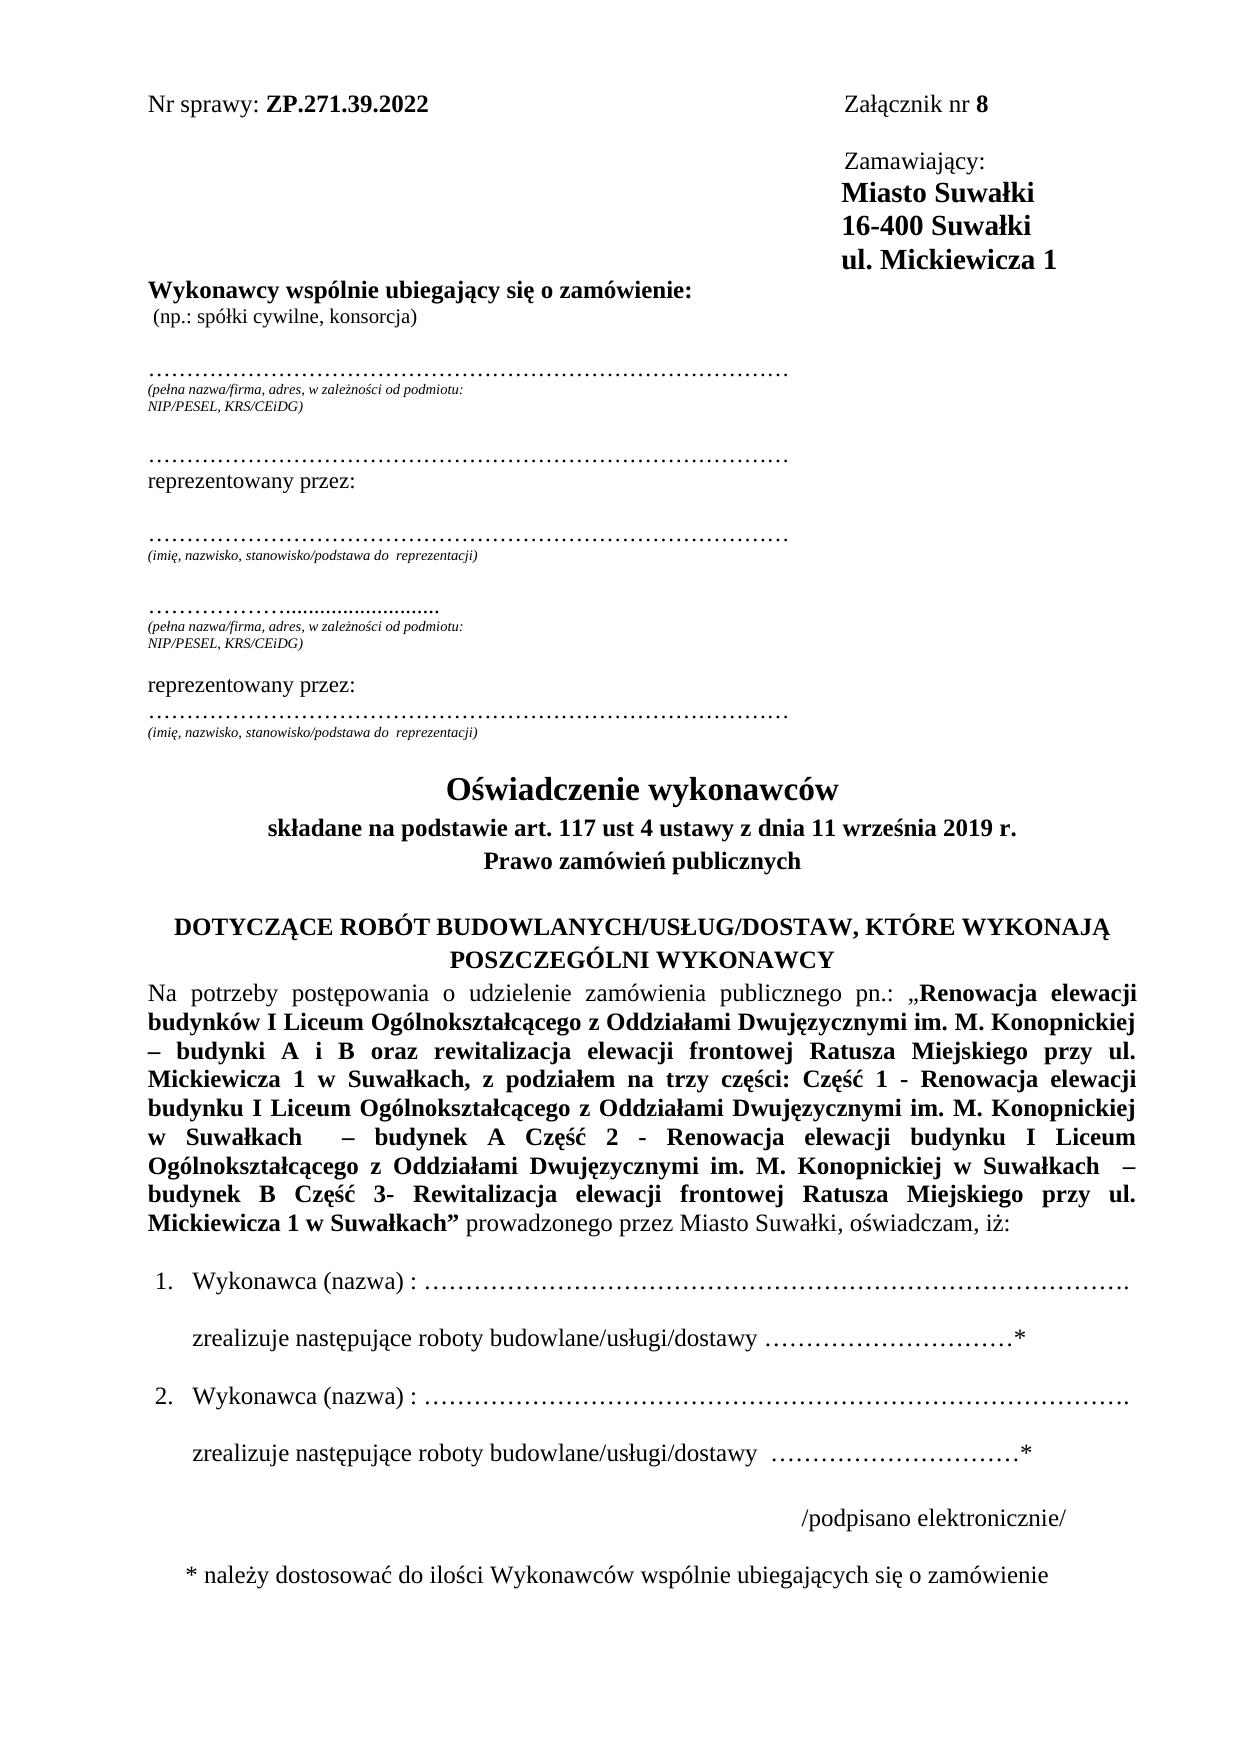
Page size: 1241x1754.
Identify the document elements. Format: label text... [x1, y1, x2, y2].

text 16-400 Suwałki [841, 208, 1137, 242]
text (imię, nazwisko, stanowisko/podstawa do reprezentacji) [148, 546, 517, 563]
list Wykonawca (nazwa) : …………………………………………………………………………. [154, 1266, 1137, 1294]
text (imię, nazwisko, stanowisko/podstawa do reprezentacji) [148, 724, 517, 740]
text (np.: spółki cywilne, konsorcja) [148, 304, 1137, 328]
text ………………………………………………………………………… [148, 441, 1137, 467]
text Oświadczenie wykonawców [148, 769, 1137, 807]
text składane na podstawie art. 117 ust 4 ustawy z dnia 11 września 2019 r. [148, 813, 1137, 842]
text ………………………………………………………………………… [148, 355, 1137, 381]
text reprezentowany przez: [148, 671, 1137, 697]
text ………………………………………………………………………… [148, 520, 1137, 546]
text (pełna nazwa/firma, adres, w zależności od podmiotu: NIP/PESEL, KRS/CEiDG) [148, 618, 517, 652]
text ………………........................... [148, 592, 1137, 618]
text Prawo zamówień publicznych [148, 846, 1137, 875]
text ul. Mickiewicza 1 [841, 242, 1137, 276]
text reprezentowany przez: [148, 467, 1137, 494]
text Nr sprawy: ZP.271.39.2022 Załącznik nr 8 [148, 89, 1137, 117]
text Wykonawcy wspólnie ubiegający się o zamówienie: [148, 276, 1137, 304]
list zrealizuje następujące roboty budowlane/usługi/dostawy …………………………* [192, 1323, 1137, 1352]
text ………………………………………………………………………… [148, 697, 1137, 724]
text (pełna nazwa/firma, adres, w zależności od podmiotu: NIP/PESEL, KRS/CEiDG) [148, 381, 517, 414]
text DOTYCZĄCE ROBÓT BUDOWLANYCH/USŁUG/DOSTAW, KTÓRE WYKONAJĄ POSZCZEGÓLNI WYKONAWCY [148, 912, 1137, 974]
text Zamawiający: [664, 146, 1137, 175]
list zrealizuje następujące roboty budowlane/usługi/dostawy …………………………* [192, 1438, 1137, 1467]
text * należy dostosować do ilości Wykonawców wspólnie ubiegających się o zamówienie [185, 1561, 1137, 1589]
text /podpisano elektronicznie/ [148, 1503, 1137, 1532]
list Wykonawca (nazwa) : …………………………………………………………………………. [154, 1381, 1137, 1409]
text Miasto Suwałki [841, 175, 1137, 208]
text Na potrzeby postępowania o udzielenie zamówienia publicznego pn.: „Renowacja elewacji budynków I Liceum Ogólnokształcącego z Oddziałami Dwujęzycznymi im. M. Konopnickiej – budynki A i B oraz rewitalizacja elewacji frontowej Ratusza Miejskiego przy ul. Mickiewicza 1 w Suwałkach, z podziałem na trzy części: Część 1 - Renowacja elewacji budynku I Liceum Ogólnokształcącego z Oddziałami Dwujęzycznymi im. M. Konopnickiej w Suwałkach – budynek A Część 2 - Renowacja elewacji budynku I Liceum Ogólnokształcącego z Oddziałami Dwujęzycznymi im. M. Konopnickiej w Suwałkach – budynek B Część 3- Rewitalizacja elewacji frontowej Ratusza Miejskiego przy ul. Mickiewicza 1 w Suwałkach” prowadzonego przez Miasto Suwałki, oświadczam, iż: [148, 978, 1137, 1237]
